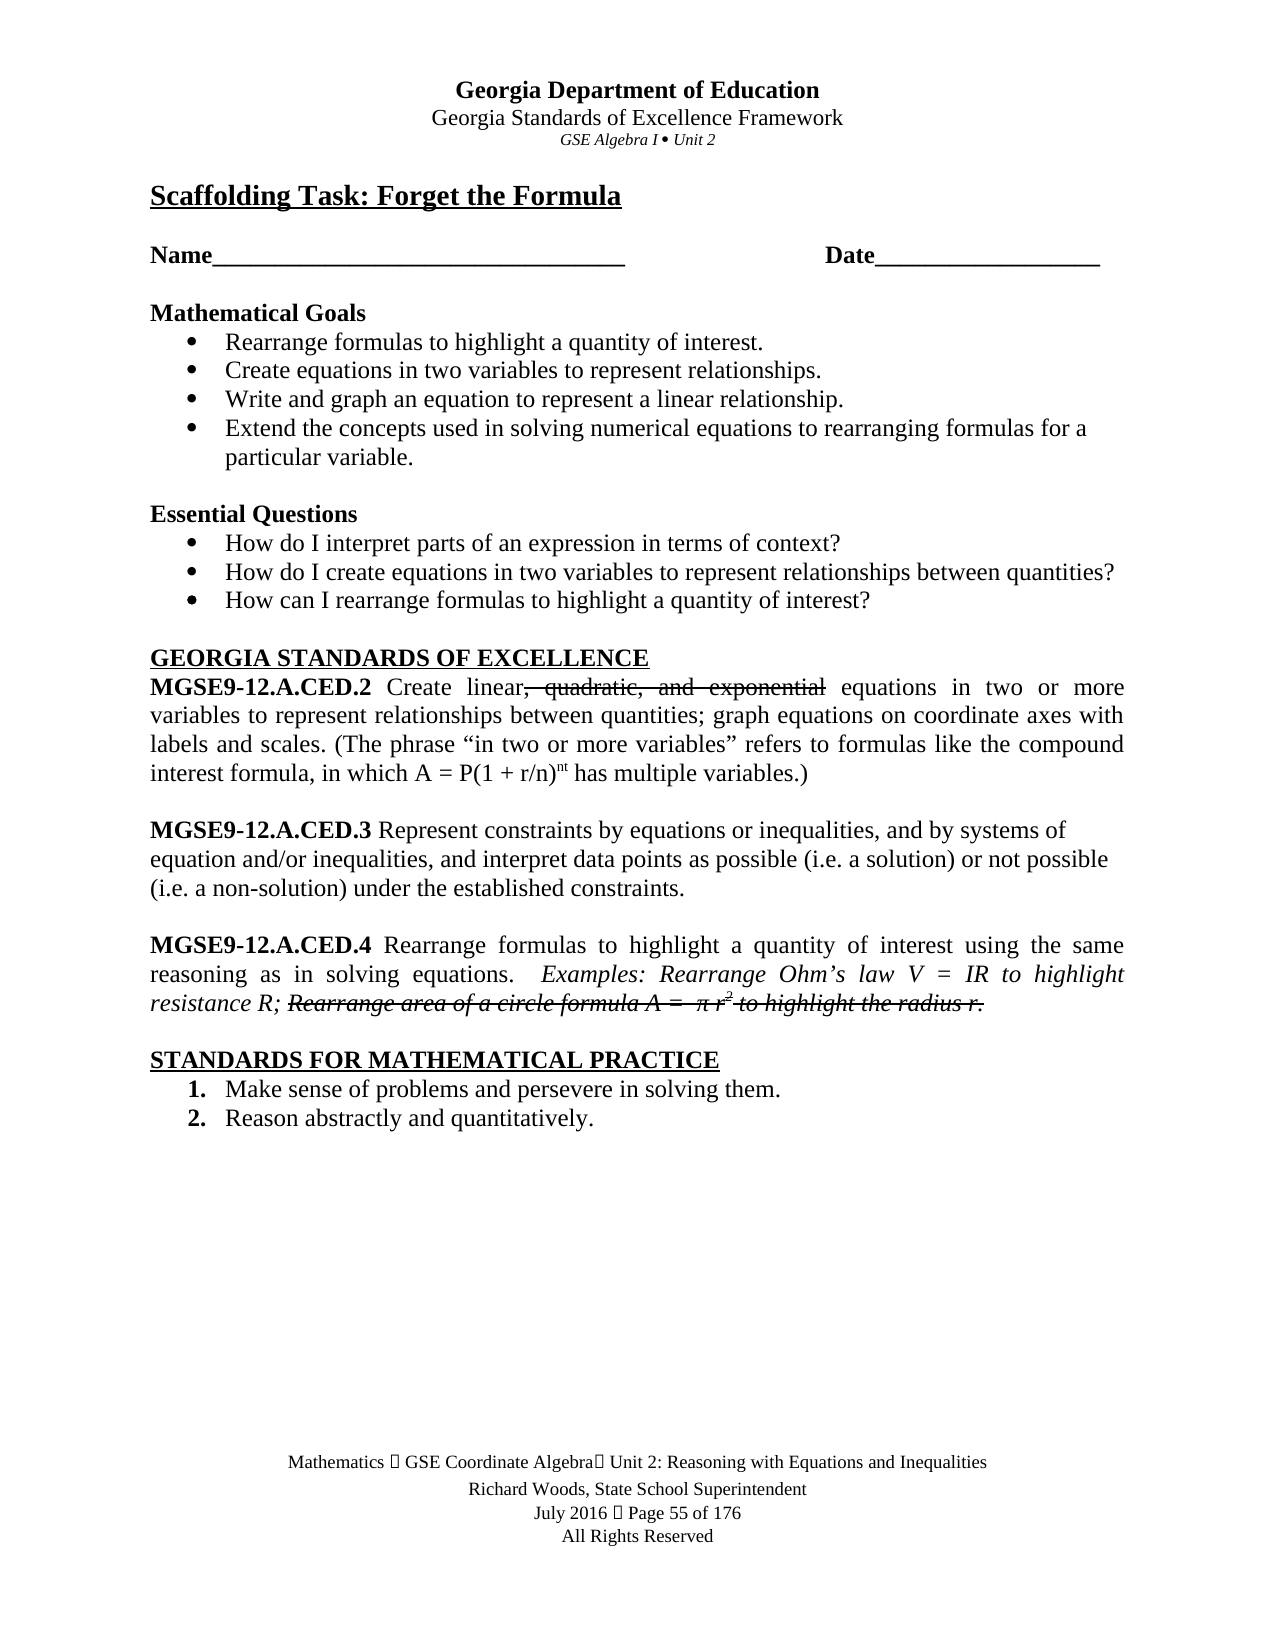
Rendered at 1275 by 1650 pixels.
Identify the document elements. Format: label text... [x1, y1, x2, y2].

list How do I create equations in two variables to represent relationships between quantities? [187, 557, 1125, 585]
text MGSE9-12.A.CED.4 Rearrange formulas to highlight a quantity of interest using the same reasoning as in solving equations. Examples: Rearrange Ohm’s law V = IR to highlight resistance R; Rearrange area of a circle formula A = π r2 to highlight the radius r. [150, 930, 1125, 1017]
text GEORGIA STANDARDS OF EXCELLENCE [150, 643, 1125, 672]
text 1. Make sense of problems and persevere in solving them. [187, 1074, 1125, 1103]
list Create equations in two variables to represent relationships. [187, 355, 1125, 384]
list How can I rearrange formulas to highlight a quantity of interest? [187, 585, 1125, 614]
list Extend the concepts used in solving numerical equations to rearranging formulas for a particular variable. [187, 413, 1125, 470]
list Write and graph an equation to represent a linear relationship. [187, 384, 1125, 413]
text STANDARDS FOR MATHEMATICAL PRACTICE [150, 1045, 1125, 1074]
text Name_________________________________ Date__________________ [150, 240, 1125, 269]
text 2. Reason abstractly and quantitatively. [187, 1103, 1125, 1160]
text Scaffolding Task: Forget the Formula [150, 178, 1125, 212]
text Mathematical Goals [150, 298, 1125, 327]
list How do I interpret parts of an expression in terms of context? [187, 528, 1125, 557]
list Rearrange formulas to highlight a quantity of interest. [187, 327, 1125, 355]
text Essential Questions [150, 499, 1125, 528]
text MGSE9-12.A.CED.2 Create linear, quadratic, and exponential equations in two or more variables to represent relationships between quantities; graph equations on coordinate axes with labels and scales. (The phrase “in two or more variables” refers to formulas like the compound interest formula, in which A = P(1 + r/n)nt has multiple variables.) [150, 672, 1125, 787]
text MGSE9-12.A.CED.3 Represent constraints by equations or inequalities, and by systems of equation and/or inequalities, and interpret data points as possible (i.e. a solution) or not possible (i.e. a non-solution) under the established constraints. [150, 815, 1125, 902]
